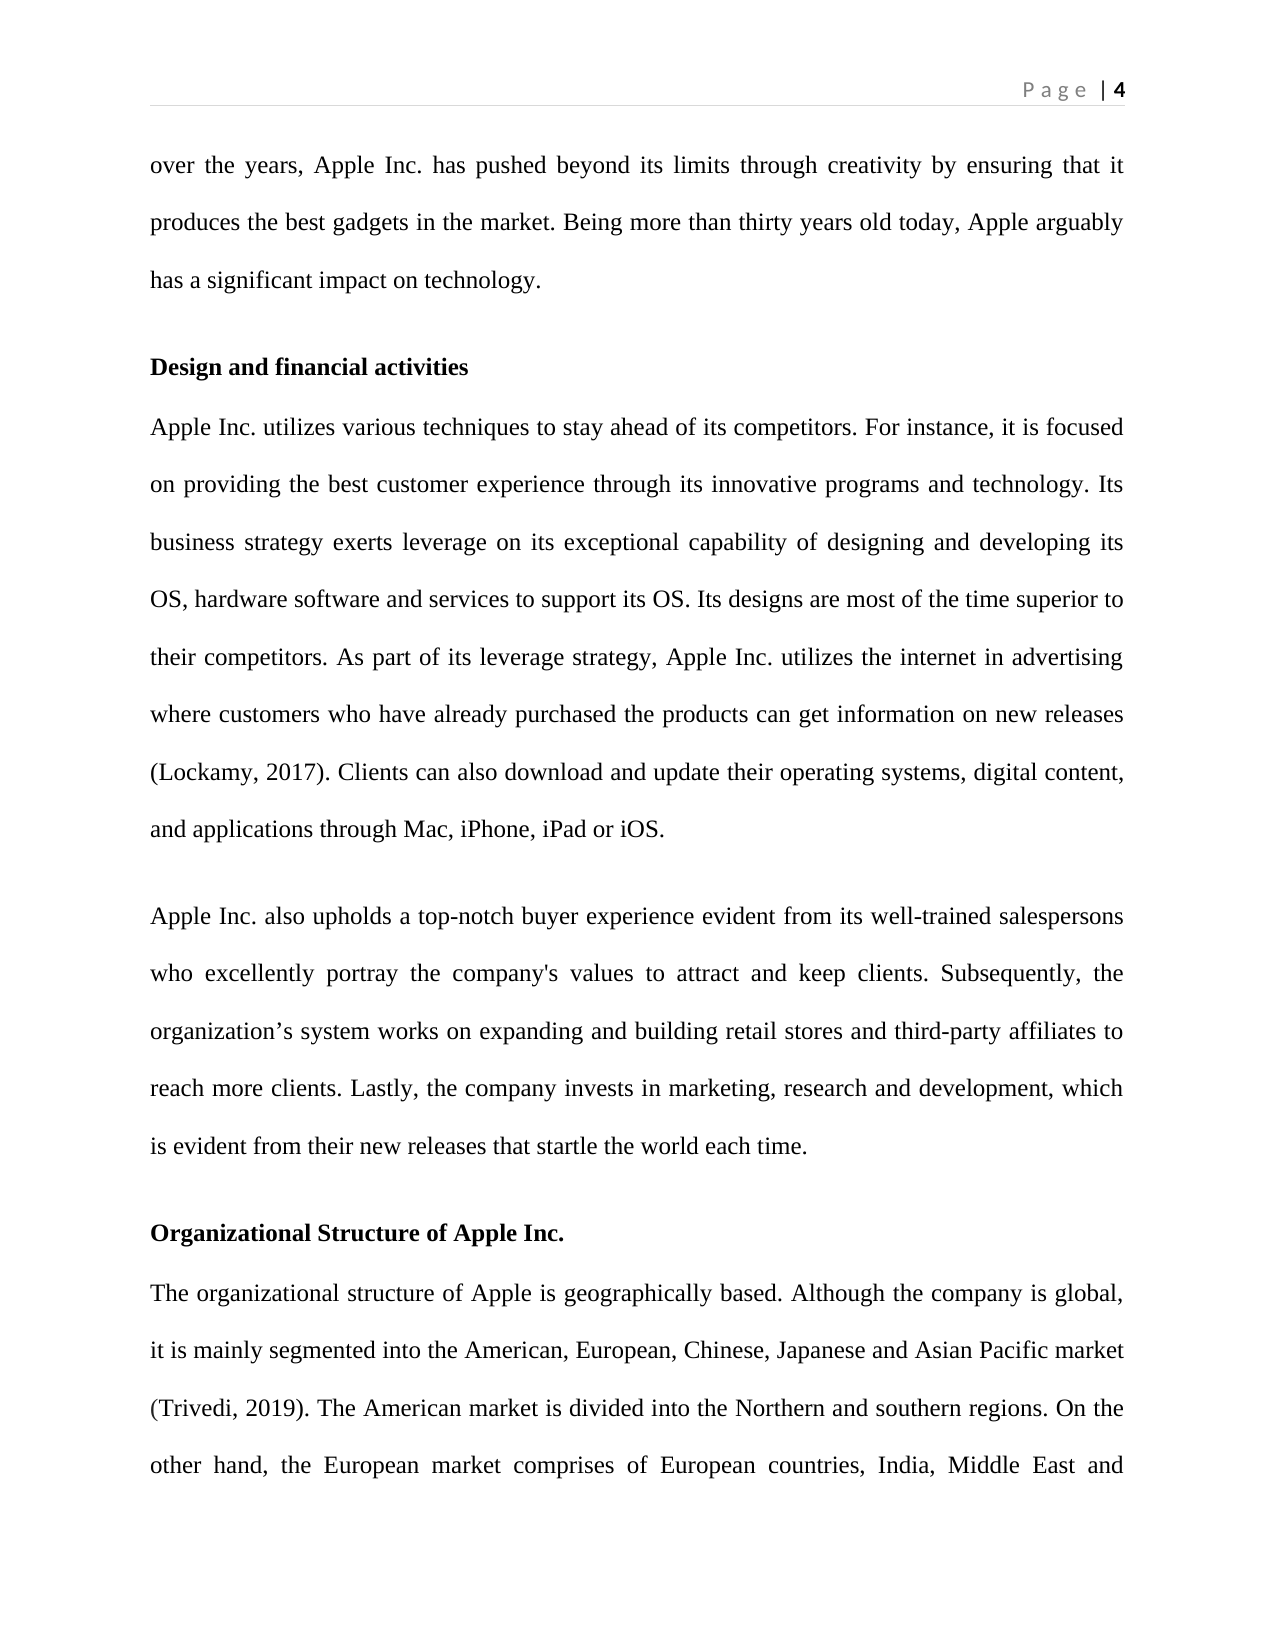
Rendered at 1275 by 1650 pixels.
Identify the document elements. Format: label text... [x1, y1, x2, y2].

subtitle Organizational Structure of Apple Inc. [150, 1218, 1125, 1246]
text Apple Inc. also upholds a top-notch buyer experience evident from its well-trained salespersons who excellently portray the company's values to attract and keep clients. Subsequently, the organization’s system works on expanding and building retail stores and third-party affiliates to reach more clients. Lastly, the company invests in marketing, research and development, which is evident from their new releases that startle the world each time. [150, 901, 1125, 1160]
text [150, 150, 1125, 294]
text Apple Inc. utilizes various techniques to stay ahead of its competitors. For instance, it is focused on providing the best customer experience through its innovative programs and technology. Its business strategy exerts leverage on its exceptional capability of designing and developing its OS, hardware software and services to support its OS. Its designs are most of the time superior to their competitors. As part of its leverage strategy, Apple Inc. utilizes the internet in advertising where customers who have already purchased the products can get information on new releases (Lockamy, 2017). Clients can also download and update their operating systems, digital content, and applications through Mac, iPhone, iPad or iOS. [150, 412, 1125, 843]
subtitle Design and financial activities [150, 352, 1125, 380]
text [150, 1278, 1125, 1479]
